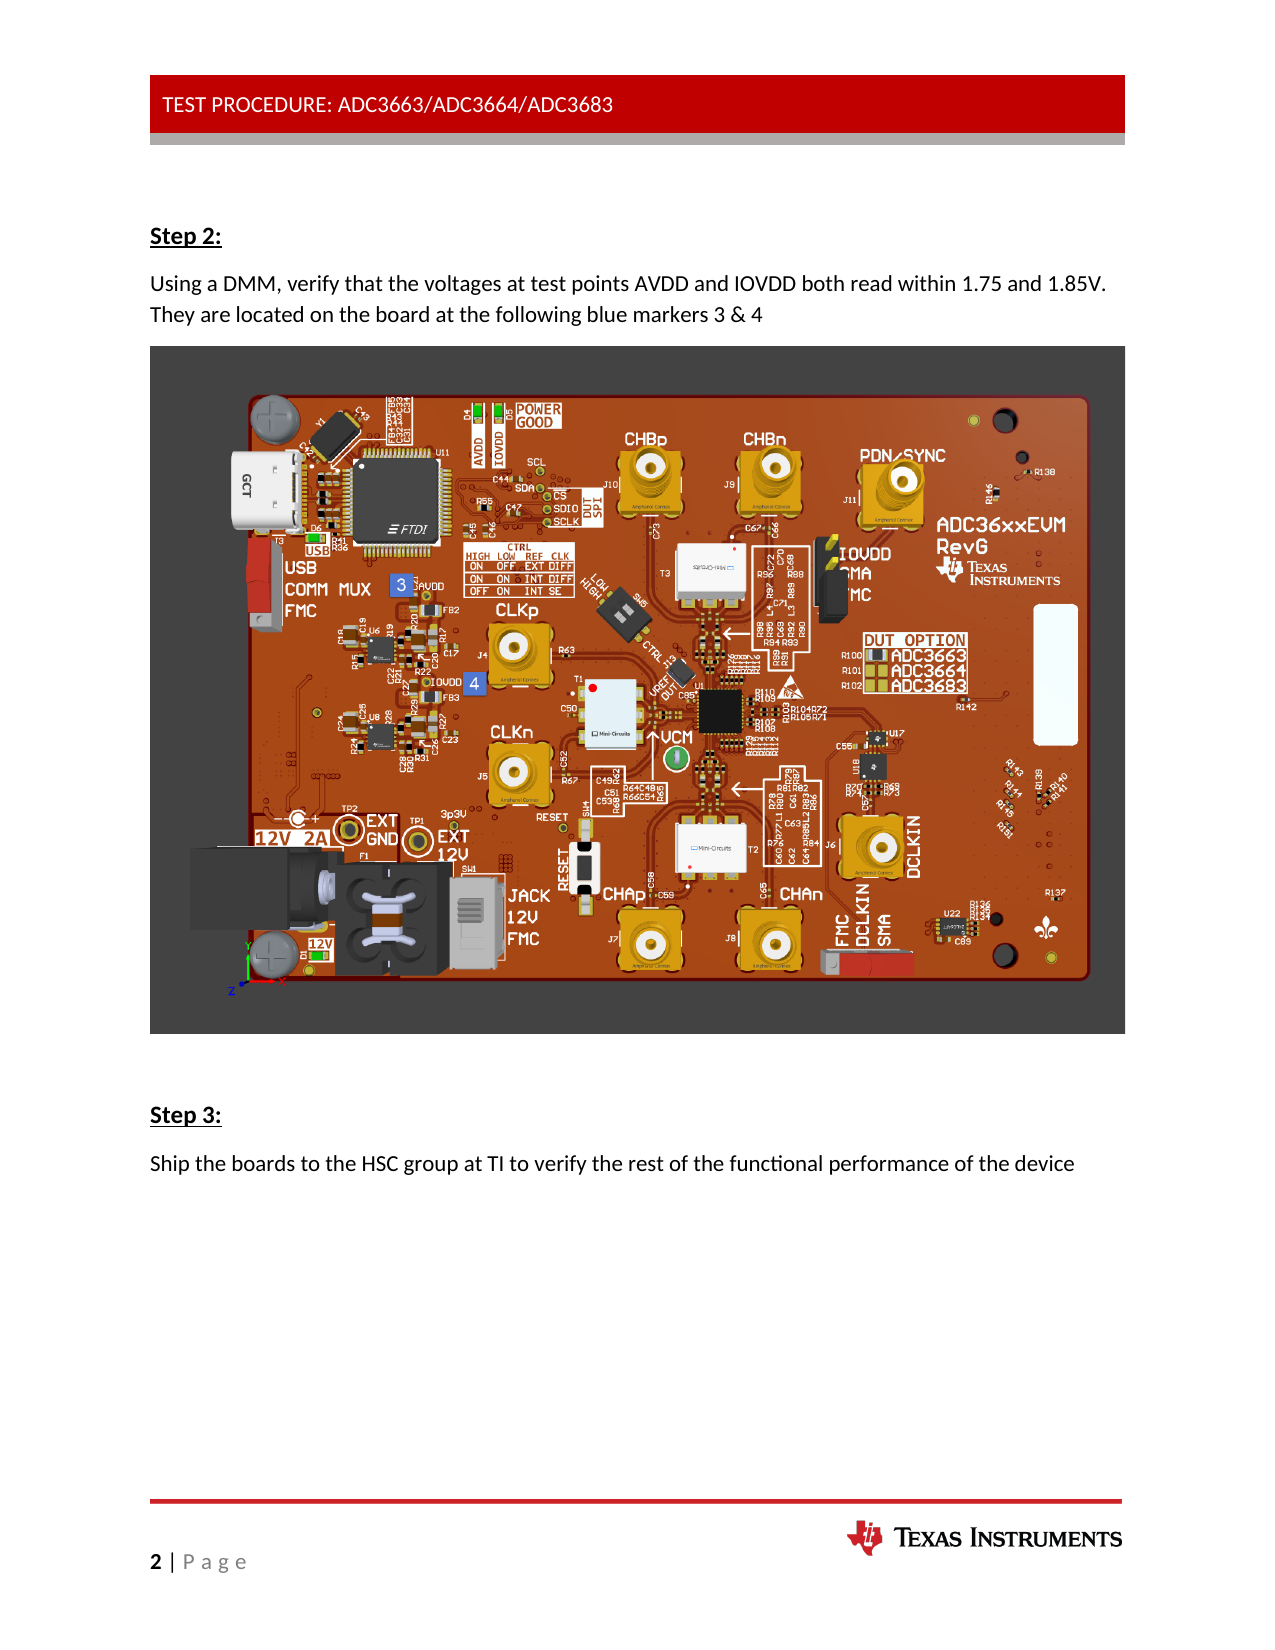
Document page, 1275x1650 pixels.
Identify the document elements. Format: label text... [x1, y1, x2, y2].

text Step 2: [150, 220, 1125, 250]
text Step 3: [150, 1099, 1125, 1130]
text Using a DMM, verify that the voltages at test points AVDD and IOVDD both read within 1.75 and 1.85V. They are located on the board at the following blue markers 3 & 4 [150, 269, 1125, 328]
picture [150, 1499, 1140, 1575]
picture [150, 346, 1125, 1034]
text Ship the boards to the HSC group at TI to verify the rest of the functional performance of the device [150, 1149, 1125, 1177]
